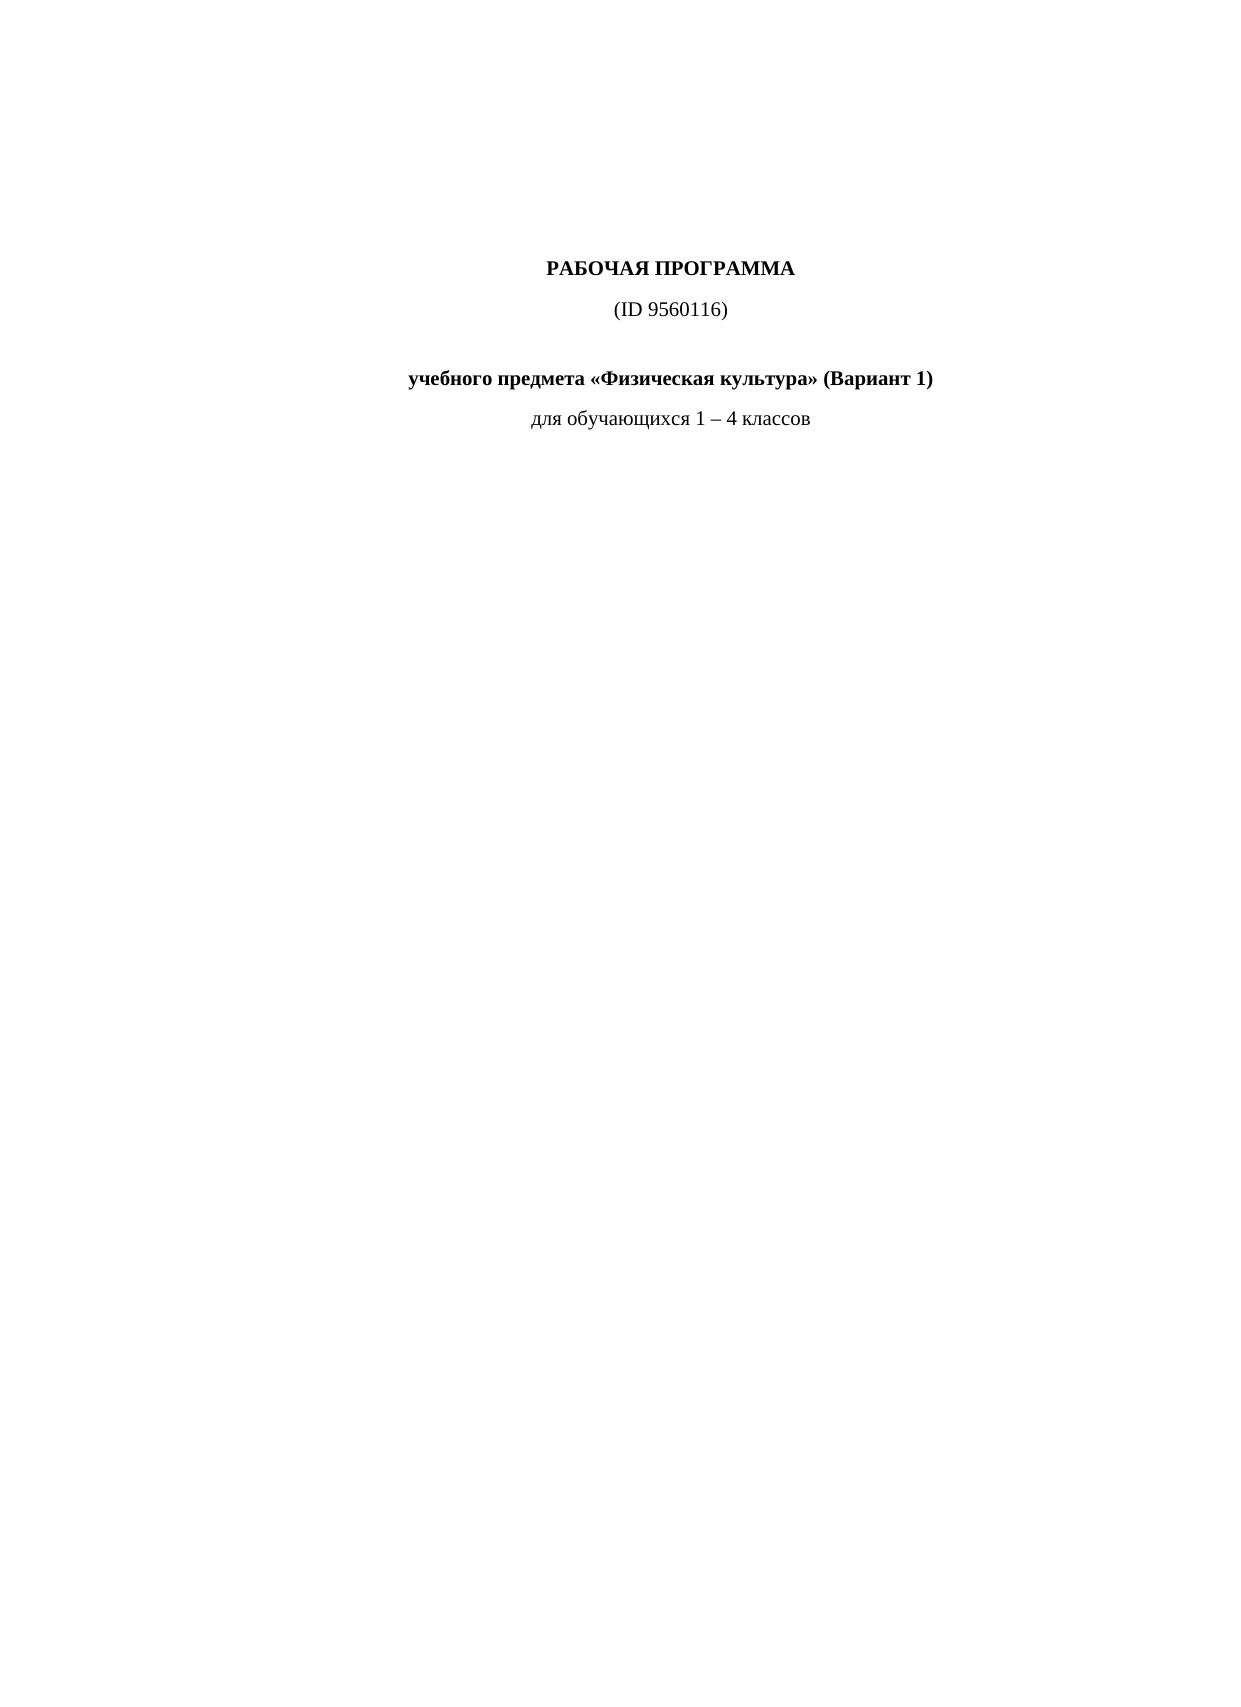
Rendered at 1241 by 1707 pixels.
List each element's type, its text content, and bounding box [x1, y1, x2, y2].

text для обучающихся 1 – 4 классов [190, 406, 1152, 430]
text (ID 9560116) [190, 297, 1152, 321]
text учебного предмета «Физическая культура» (Вариант 1) [190, 365, 1152, 389]
text РАБОЧАЯ ПРОГРАММА [190, 256, 1152, 280]
